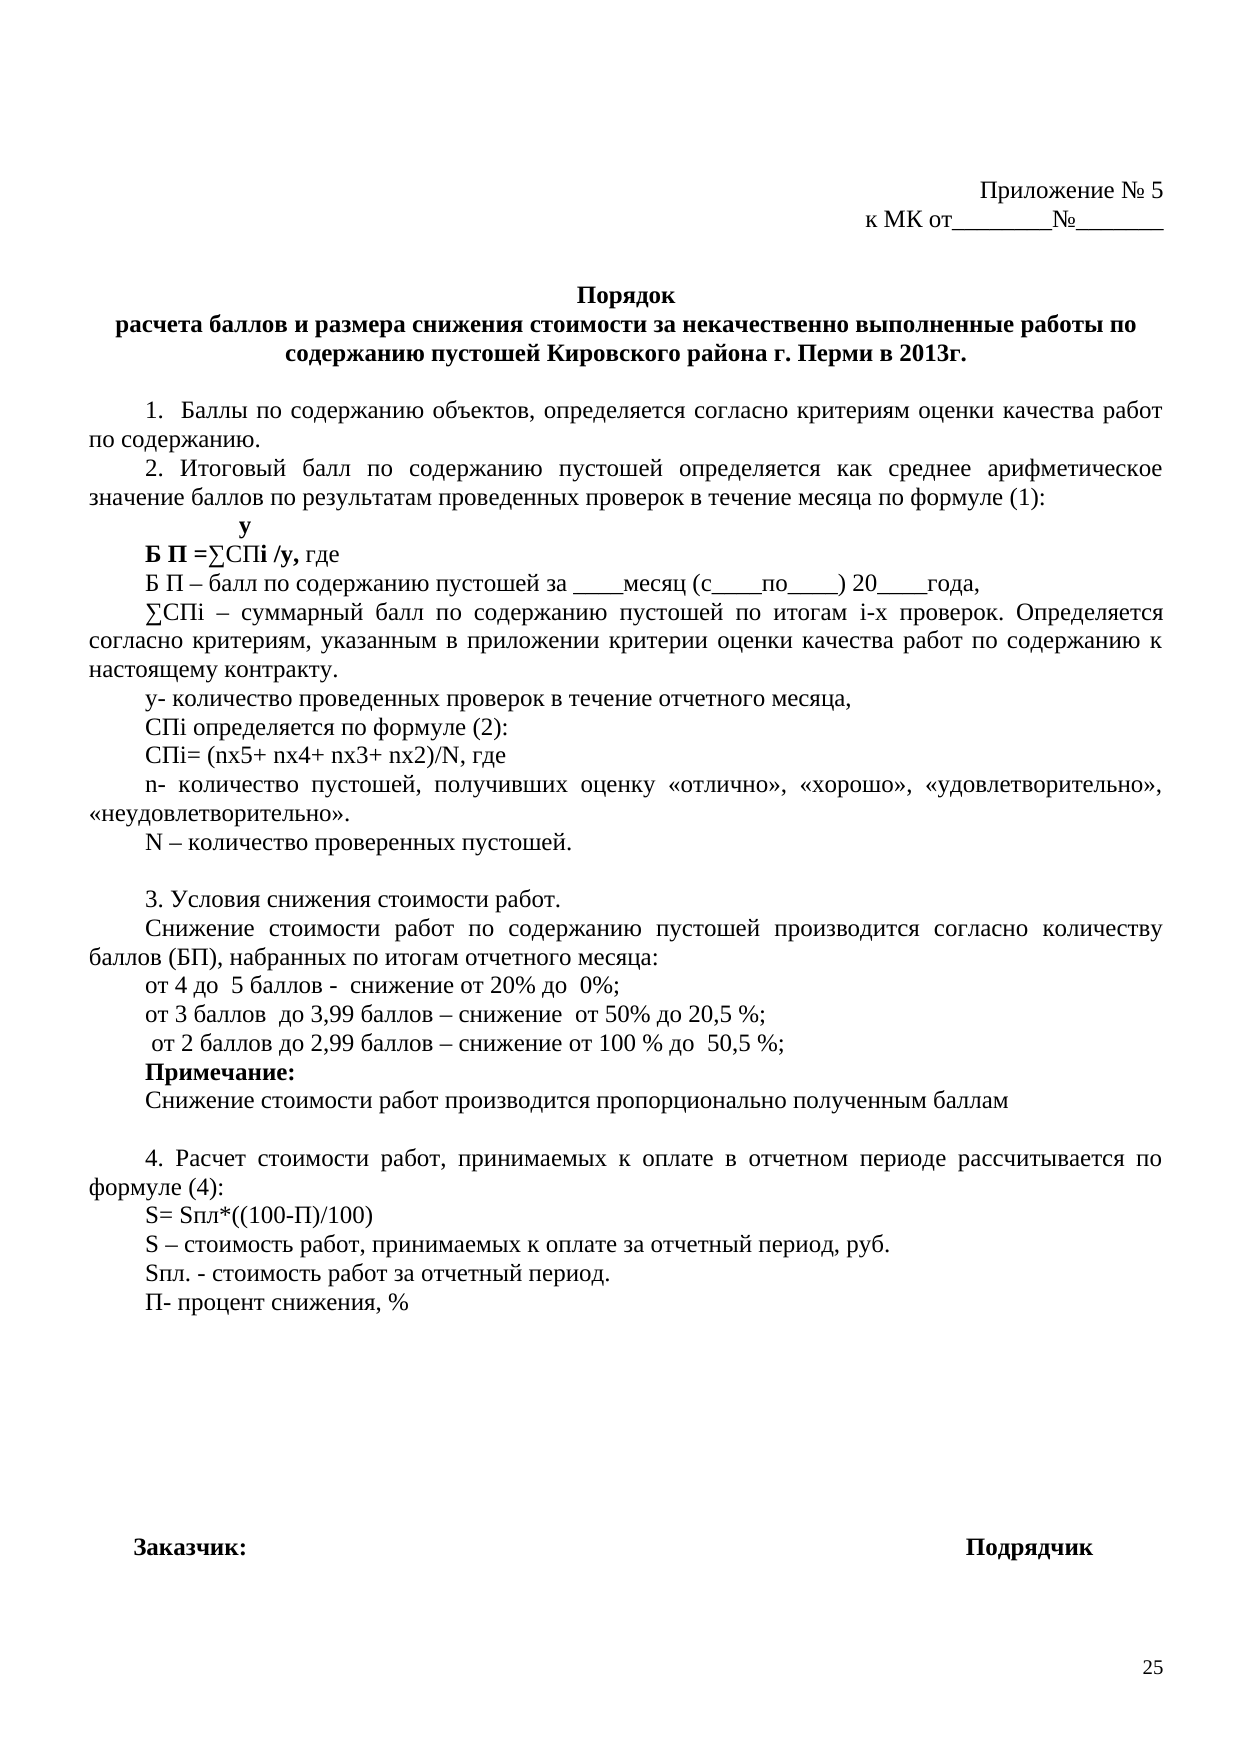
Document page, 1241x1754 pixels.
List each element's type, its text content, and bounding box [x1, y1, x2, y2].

text Б П – балл по содержанию пустошей за ____месяц (с____по____) 20____года, [89, 568, 1163, 597]
text от 3 баллов до 3,99 баллов – снижение от 50% до 20,5 %; [89, 999, 1163, 1028]
text СПi определяется по формуле (2): [89, 712, 1163, 741]
text Заказчик: Подрядчик [133, 1532, 1163, 1561]
text Примечание: [89, 1057, 1163, 1086]
text S= Sпл*((100-П)/100) [89, 1201, 1163, 1229]
text 4. Расчет стоимости работ, принимаемых к оплате в отчетном периоде рассчитывается по формуле (4): [89, 1143, 1163, 1201]
text Sпл. - стоимость работ за отчетный период. [89, 1258, 1163, 1287]
text 2. Итоговый балл по содержанию пустошей определяется как среднее арифметическое значение баллов по результатам проведенных проверок в течение месяца по формуле (1): [89, 453, 1163, 511]
text от 4 до 5 баллов - снижение от 20% до 0%; [89, 971, 1163, 999]
text к МК от________№_______ [89, 204, 1163, 232]
text n- количество пустошей, получивших оценку «отлично», «хорошо», «удовлетворительно», «неудовлетворительно». [89, 769, 1163, 827]
text S – стоимость работ, принимаемых к оплате за отчетный период, руб. [89, 1229, 1163, 1258]
text Снижение стоимости работ производится пропорционально полученным баллам [89, 1086, 1163, 1114]
text расчета баллов и размера снижения стоимости за некачественно выполненные работы по содержанию пустошей Кировского района г. Перми в 2013г. [89, 309, 1163, 367]
text П- процент снижения, % [89, 1287, 1163, 1316]
text СПi= (nх5+ nх4+ nх3+ nх2)/N, где [89, 741, 1163, 769]
text ∑СПi – суммарный балл по содержанию пустошей по итогам i-х проверок. Определяется согласно критериям, указанным в приложении критерии оценки качества работ по содержанию к настоящему контракту. [89, 597, 1163, 683]
text Порядок [89, 281, 1163, 309]
text Б П =∑СПi /y, где [89, 539, 1163, 568]
text Приложение № 5 [89, 175, 1163, 204]
text N – количество проверенных пустошей. [89, 827, 1163, 856]
text y- количество проведенных проверок в течение отчетного месяца, [89, 683, 1163, 712]
text от 2 баллов до 2,99 баллов – снижение от 100 % до 50,5 %; [89, 1028, 1163, 1057]
text y [89, 511, 1163, 539]
text Снижение стоимости работ по содержанию пустошей производится согласно количеству баллов (БП), набранных по итогам отчетного месяца: [89, 913, 1163, 971]
text 3. Условия снижения стоимости работ. [89, 884, 1163, 913]
text 1. Баллы по содержанию объектов, определяется согласно критериям оценки качества работ по содержанию. [89, 396, 1163, 453]
